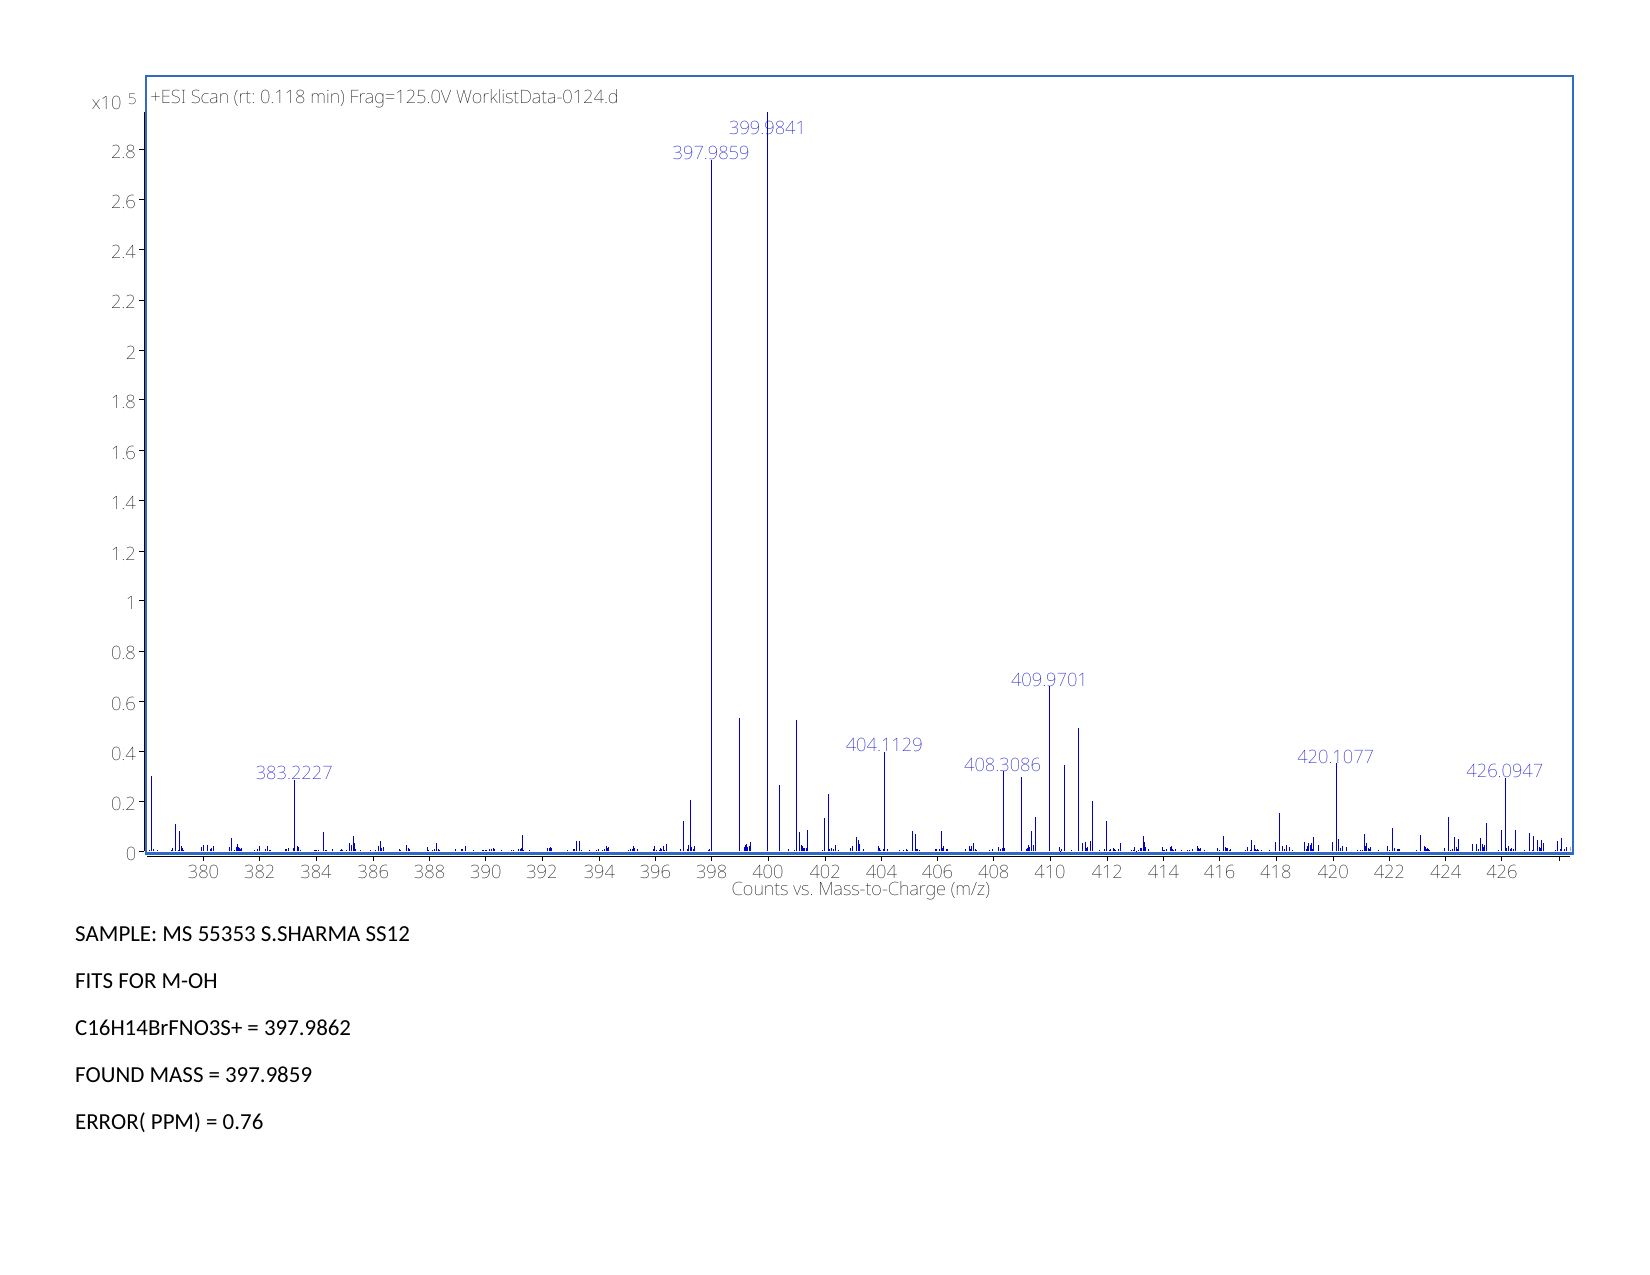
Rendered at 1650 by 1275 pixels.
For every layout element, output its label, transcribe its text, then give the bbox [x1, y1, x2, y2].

text ERROR( PPM) = 0.76 [75, 1107, 1575, 1135]
text FITS FOR M-OH [75, 966, 1575, 994]
text SAMPLE: MS 55353 S.SHARMA SS12 [75, 919, 1575, 947]
text C16H14BrFNO3S+ = 397.9862 [75, 1013, 1575, 1041]
text FOUND MASS = 397.9859 [75, 1060, 1575, 1088]
